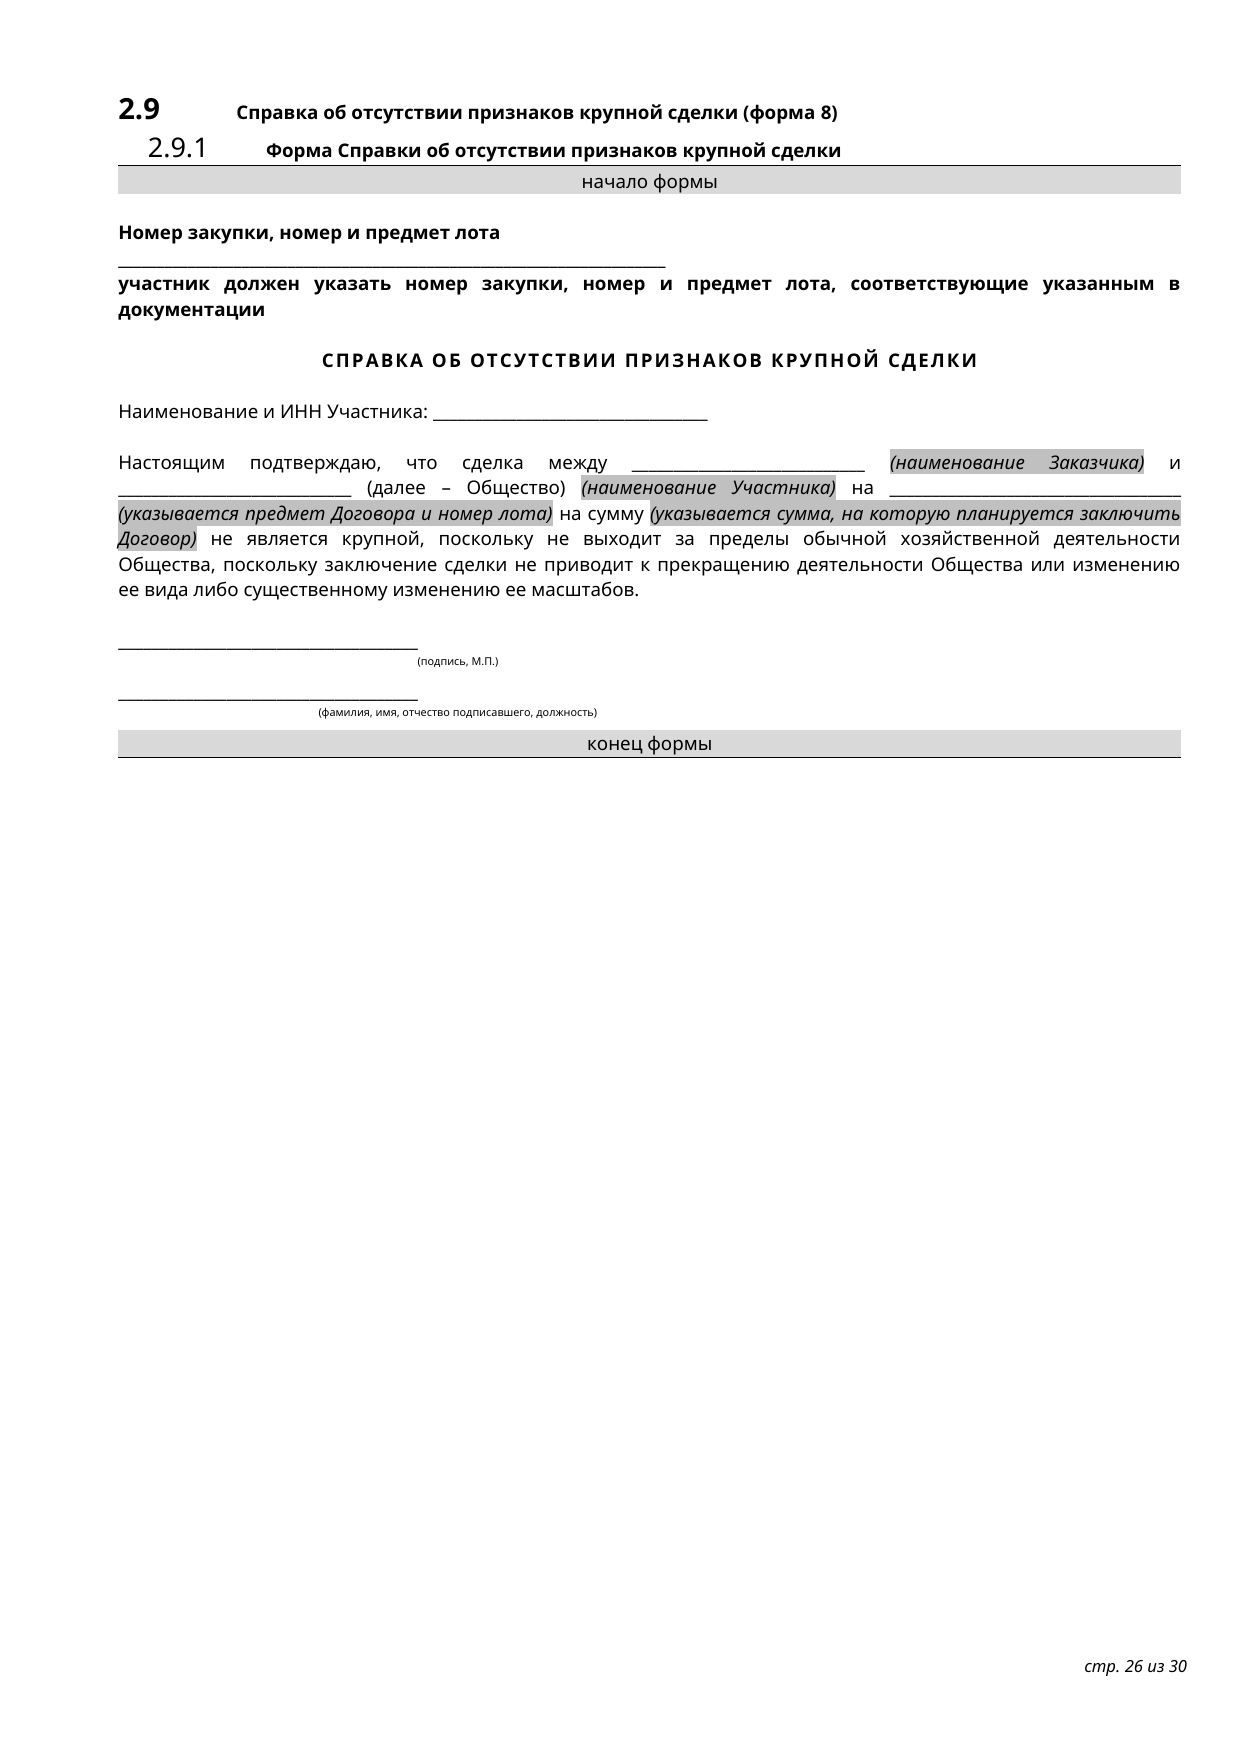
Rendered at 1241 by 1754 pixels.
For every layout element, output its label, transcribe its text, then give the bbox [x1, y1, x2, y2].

text (фамилия, имя, отчество подписавшего, должность) [118, 704, 797, 730]
text Наименование и ИНН Участника: _________________________________ [118, 398, 1181, 423]
text ____________________________________ [118, 628, 1181, 653]
text Настоящим подтверждаю, что сделка между ____________________________ (наименование Заказчика) и ____________________________ (далее – Общество) (наименование Участника) на ___________________________________ (указывается предмет Договора и номер лота) на сумму (указывается сумма, на которую планируется заключить Договор) не является крупной, поскольку не выходит за пределы обычной хозяйственной деятельности Общества, поскольку заключение сделки не приводит к прекращению деятельности Общества или изменению ее вида либо существенному изменению ее масштабов. [118, 449, 1181, 602]
text _______________________________________________________________________ [118, 245, 1181, 270]
text конец формы [118, 730, 1181, 757]
text ____________________________________ [118, 679, 1181, 704]
text участник должен указать номер закупки, номер и предмет лота, соответствующие указанным в документации [118, 270, 1181, 321]
subtitle Справка об отсутствии признаков крупной сделки (форма 8) [118, 89, 1181, 128]
text Справка об отсутствии признаков крупной сделки [118, 347, 1181, 372]
list Форма Справки об отсутствии признаков крупной сделки [148, 128, 1181, 165]
text (подпись, М.П.) [118, 653, 797, 679]
text Номер закупки, номер и предмет лота [118, 219, 1181, 245]
text начало формы [118, 166, 1181, 194]
